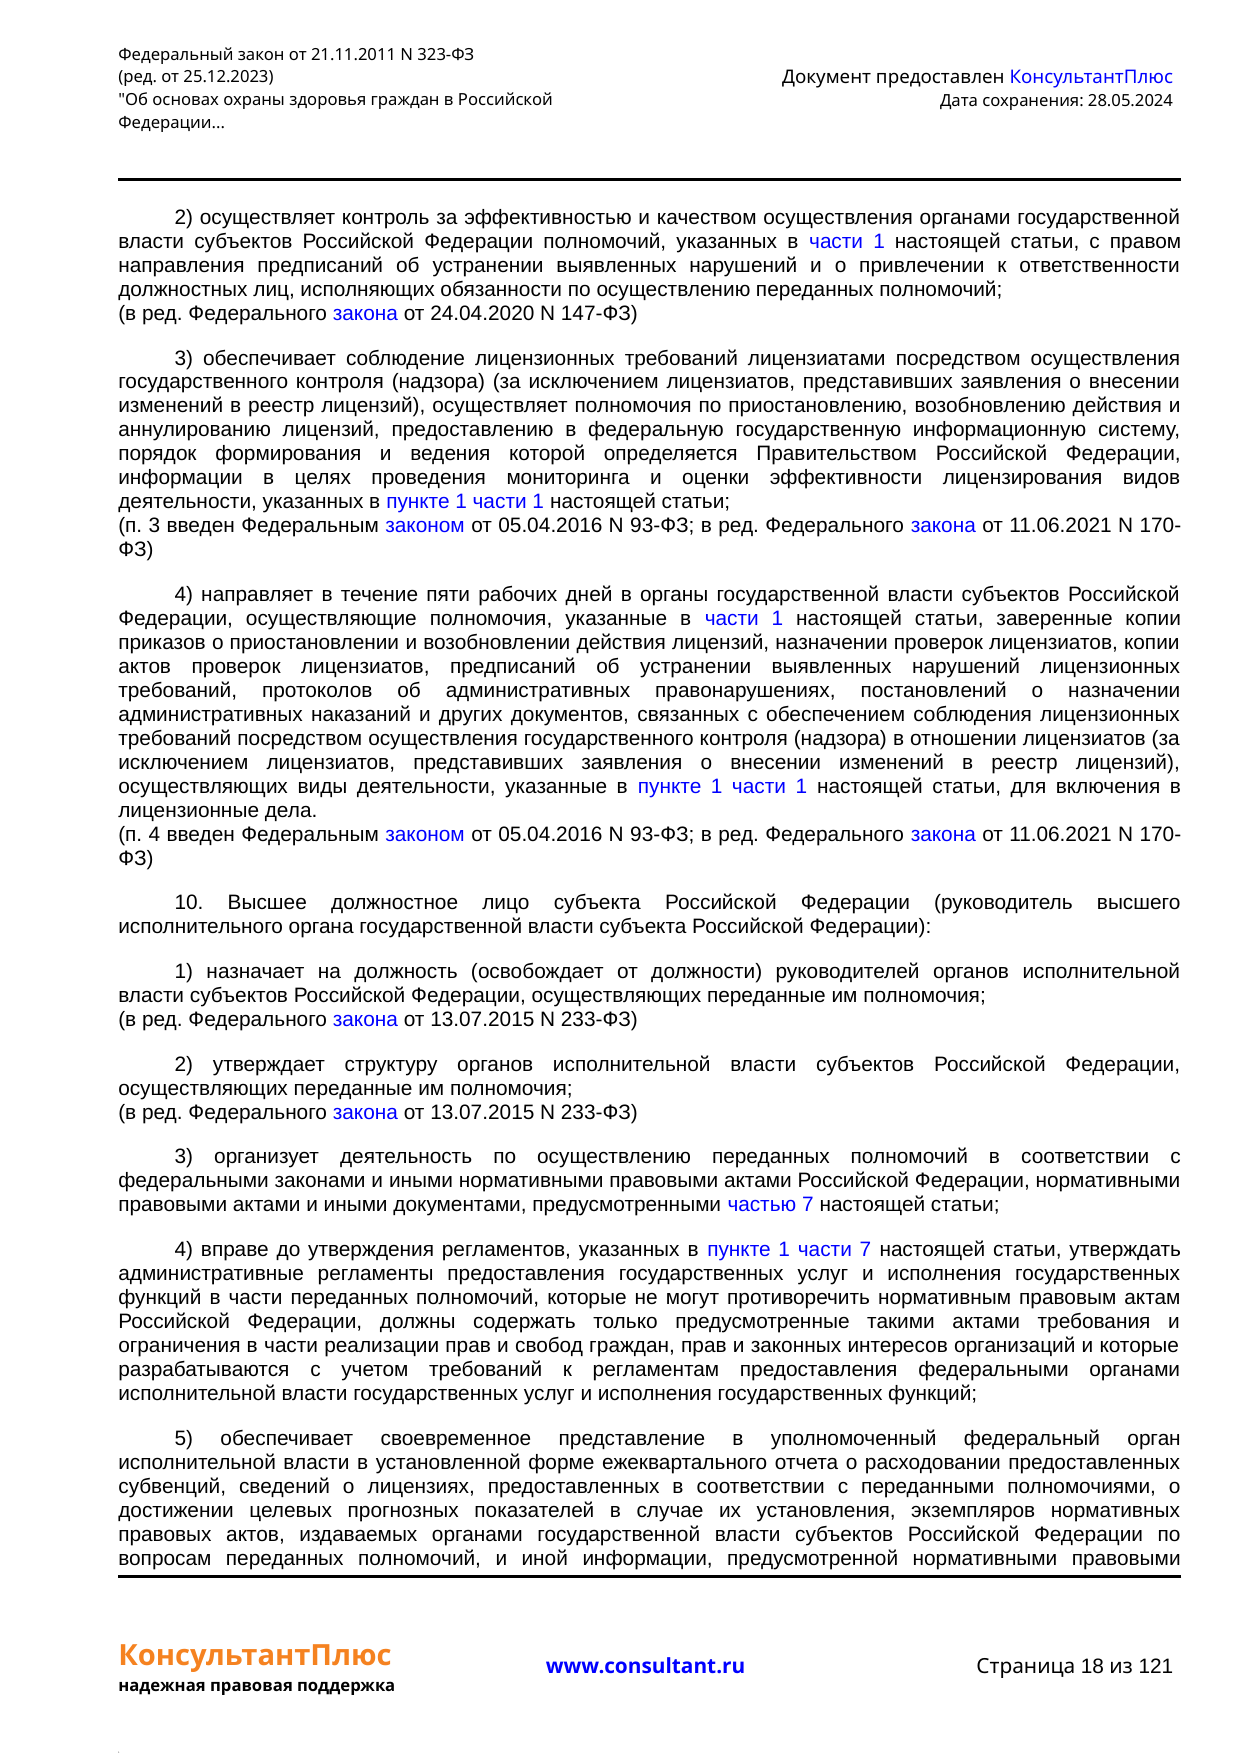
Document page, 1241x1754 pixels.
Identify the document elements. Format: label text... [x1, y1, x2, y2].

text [118, 1426, 1181, 1569]
text (п. 4 введен Федеральным законом от 05.04.2016 N 93-ФЗ; в ред. Федерального закона от 11.06.2021 N 170-ФЗ) [118, 821, 1181, 869]
text (в ред. Федерального закона от 13.07.2015 N 233-ФЗ) [118, 1099, 1181, 1123]
text 2) осуществляет контроль за эффективностью и качеством осуществления органами государственной власти субъектов Российской Федерации полномочий, указанных в части 1 настоящей статьи, с правом направления предписаний об устранении выявленных нарушений и о привлечении к ответственности должностных лиц, исполняющих обязанности по осуществлению переданных полномочий; [118, 205, 1181, 301]
text 3) организует деятельность по осуществлению переданных полномочий в соответствии с федеральными законами и иными нормативными правовыми актами Российской Федерации, нормативными правовыми актами и иными документами, предусмотренными частью 7 настоящей статьи; [118, 1144, 1181, 1216]
text 2) утверждает структуру органов исполнительной власти субъектов Российской Федерации, осуществляющих переданные им полномочия; [118, 1052, 1181, 1099]
text (п. 3 введен Федеральным законом от 05.04.2016 N 93-ФЗ; в ред. Федерального закона от 11.06.2021 N 170-ФЗ) [118, 513, 1181, 561]
text 1) назначает на должность (освобождает от должности) руководителей органов исполнительной власти субъектов Российской Федерации, осуществляющих переданные им полномочия; [118, 959, 1181, 1007]
text 10. Высшее должностное лицо субъекта Российской Федерации (руководитель высшего исполнительного органа государственной власти субъекта Российской Федерации): [118, 890, 1181, 938]
text (в ред. Федерального закона от 13.07.2015 N 233-ФЗ) [118, 1007, 1181, 1031]
text 3) обеспечивает соблюдение лицензионных требований лицензиатами посредством осуществления государственного контроля (надзора) (за исключением лицензиатов, представивших заявления о внесении изменений в реестр лицензий), осуществляет полномочия по приостановлению, возобновлению действия и аннулированию лицензий, предоставлению в федеральную государственную информационную систему, порядок формирования и ведения которой определяется Правительством Российской Федерации, информации в целях проведения мониторинга и оценки эффективности лицензирования видов деятельности, указанных в пункте 1 части 1 настоящей статьи; [118, 345, 1181, 513]
text 4) вправе до утверждения регламентов, указанных в пункте 1 части 7 настоящей статьи, утверждать административные регламенты предоставления государственных услуг и исполнения государственных функций в части переданных полномочий, которые не могут противоречить нормативным правовым актам Российской Федерации, должны содержать только предусмотренные такими актами требования и ограничения в части реализации прав и свобод граждан, прав и законных интересов организаций и которые разрабатываются с учетом требований к регламентам предоставления федеральными органами исполнительной власти государственных услуг и исполнения государственных функций; [118, 1237, 1181, 1405]
text (в ред. Федерального закона от 24.04.2020 N 147-ФЗ) [118, 301, 1181, 324]
text 4) направляет в течение пяти рабочих дней в органы государственной власти субъектов Российской Федерации, осуществляющие полномочия, указанные в части 1 настоящей статьи, заверенные копии приказов о приостановлении и возобновлении действия лицензий, назначении проверок лицензиатов, копии актов проверок лицензиатов, предписаний об устранении выявленных нарушений лицензионных требований, протоколов об административных правонарушениях, постановлений о назначении административных наказаний и других документов, связанных с обеспечением соблюдения лицензионных требований посредством осуществления государственного контроля (надзора) в отношении лицензиатов (за исключением лицензиатов, представивших заявления о внесении изменений в реестр лицензий), осуществляющих виды деятельности, указанные в пункте 1 части 1 настоящей статьи, для включения в лицензионные дела. [118, 582, 1181, 821]
